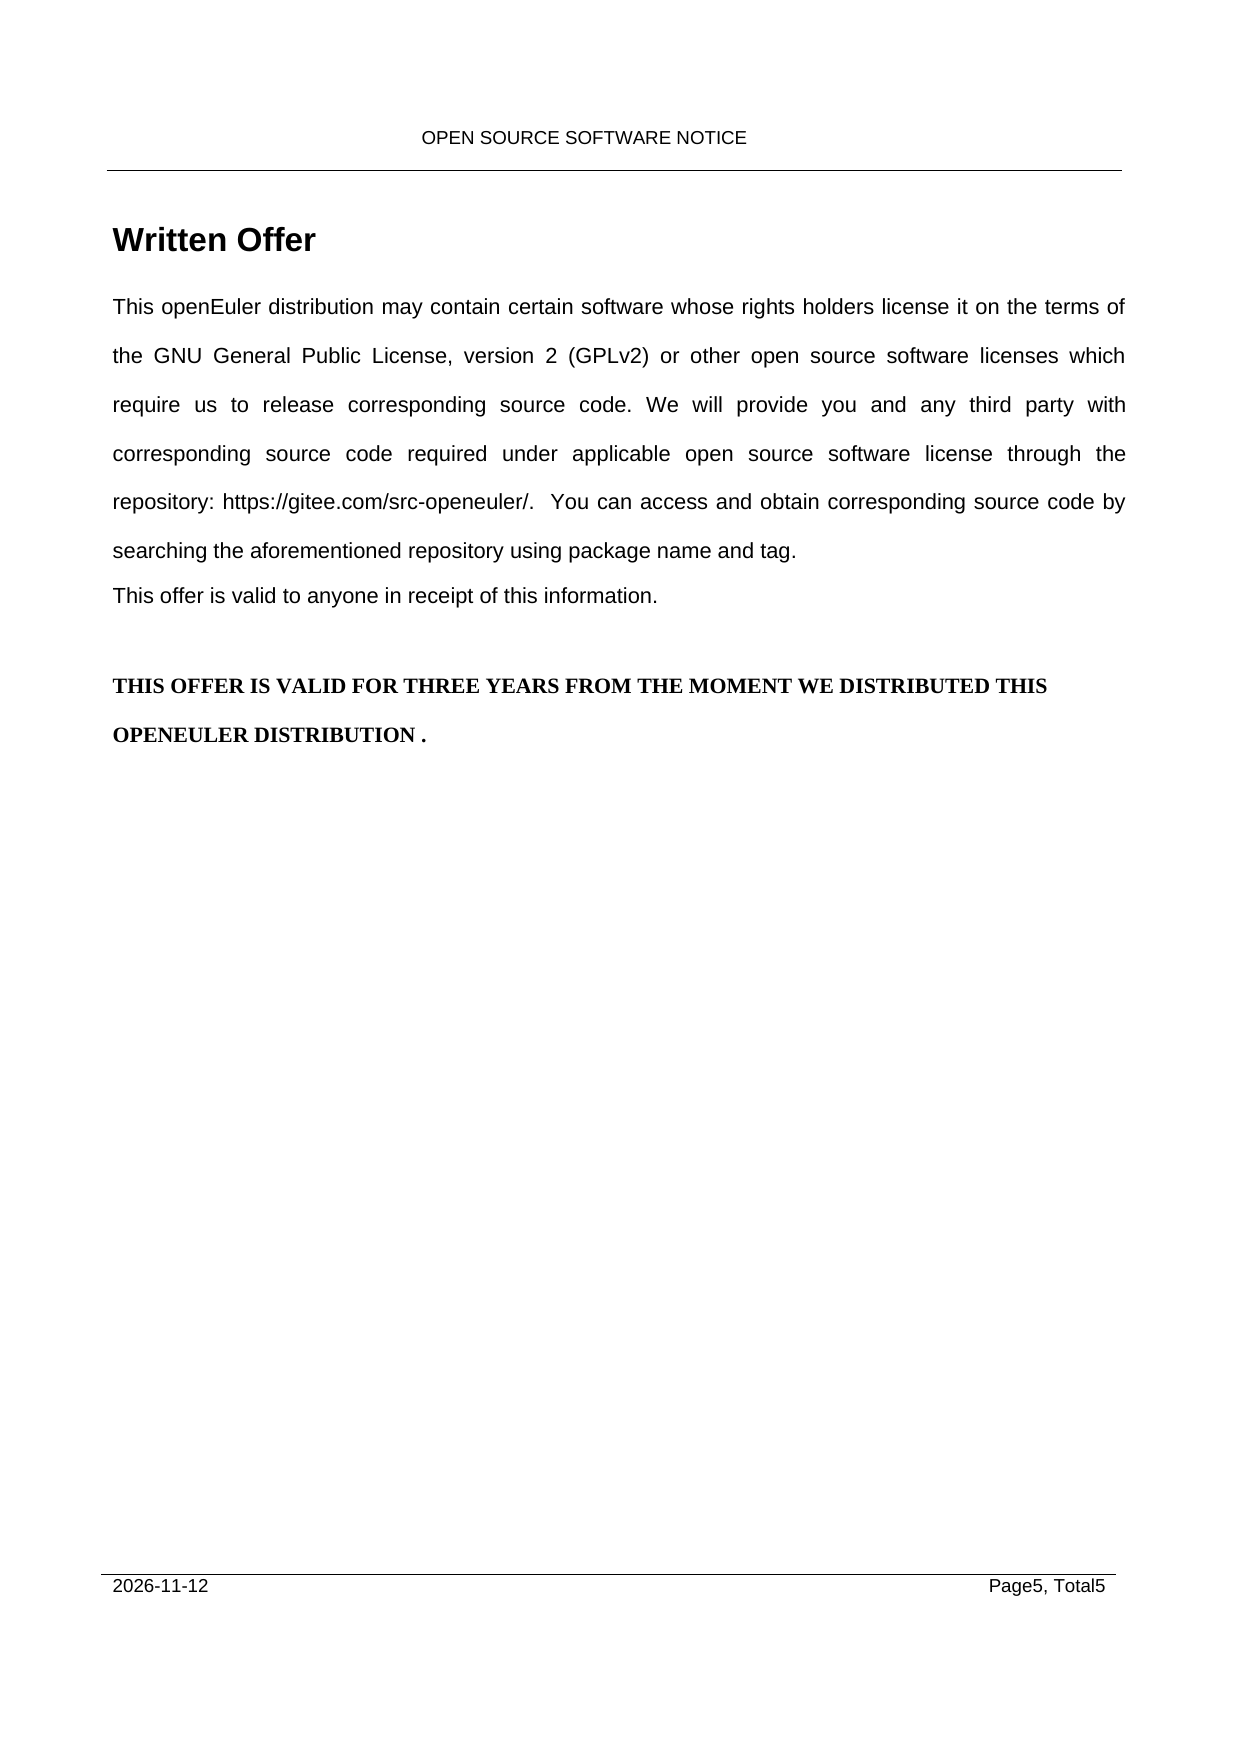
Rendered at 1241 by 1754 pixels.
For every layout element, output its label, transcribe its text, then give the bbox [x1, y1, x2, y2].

text THIS OFFER IS VALID FOR THREE YEARS FROM THE MOMENT WE DISTRIBUTED THIS OPENEULER DISTRIBUTION . [112, 669, 1128, 751]
text Written Offer [112, 206, 1128, 271]
text This offer is valid to anyone in receipt of this information. [112, 579, 1128, 612]
text This openEuler distribution may contain certain software whose rights holders license it on the terms of the GNU General Public License, version 2 (GPLv2) or other open source software licenses which require us to release corresponding source code. We will provide you and any third party with corresponding source code required under applicable open source software license through the repository: https://gitee.com/src-openeuler/. You can access and obtain corresponding source code by searching the aforementioned repository using package name and tag. [112, 291, 1128, 567]
